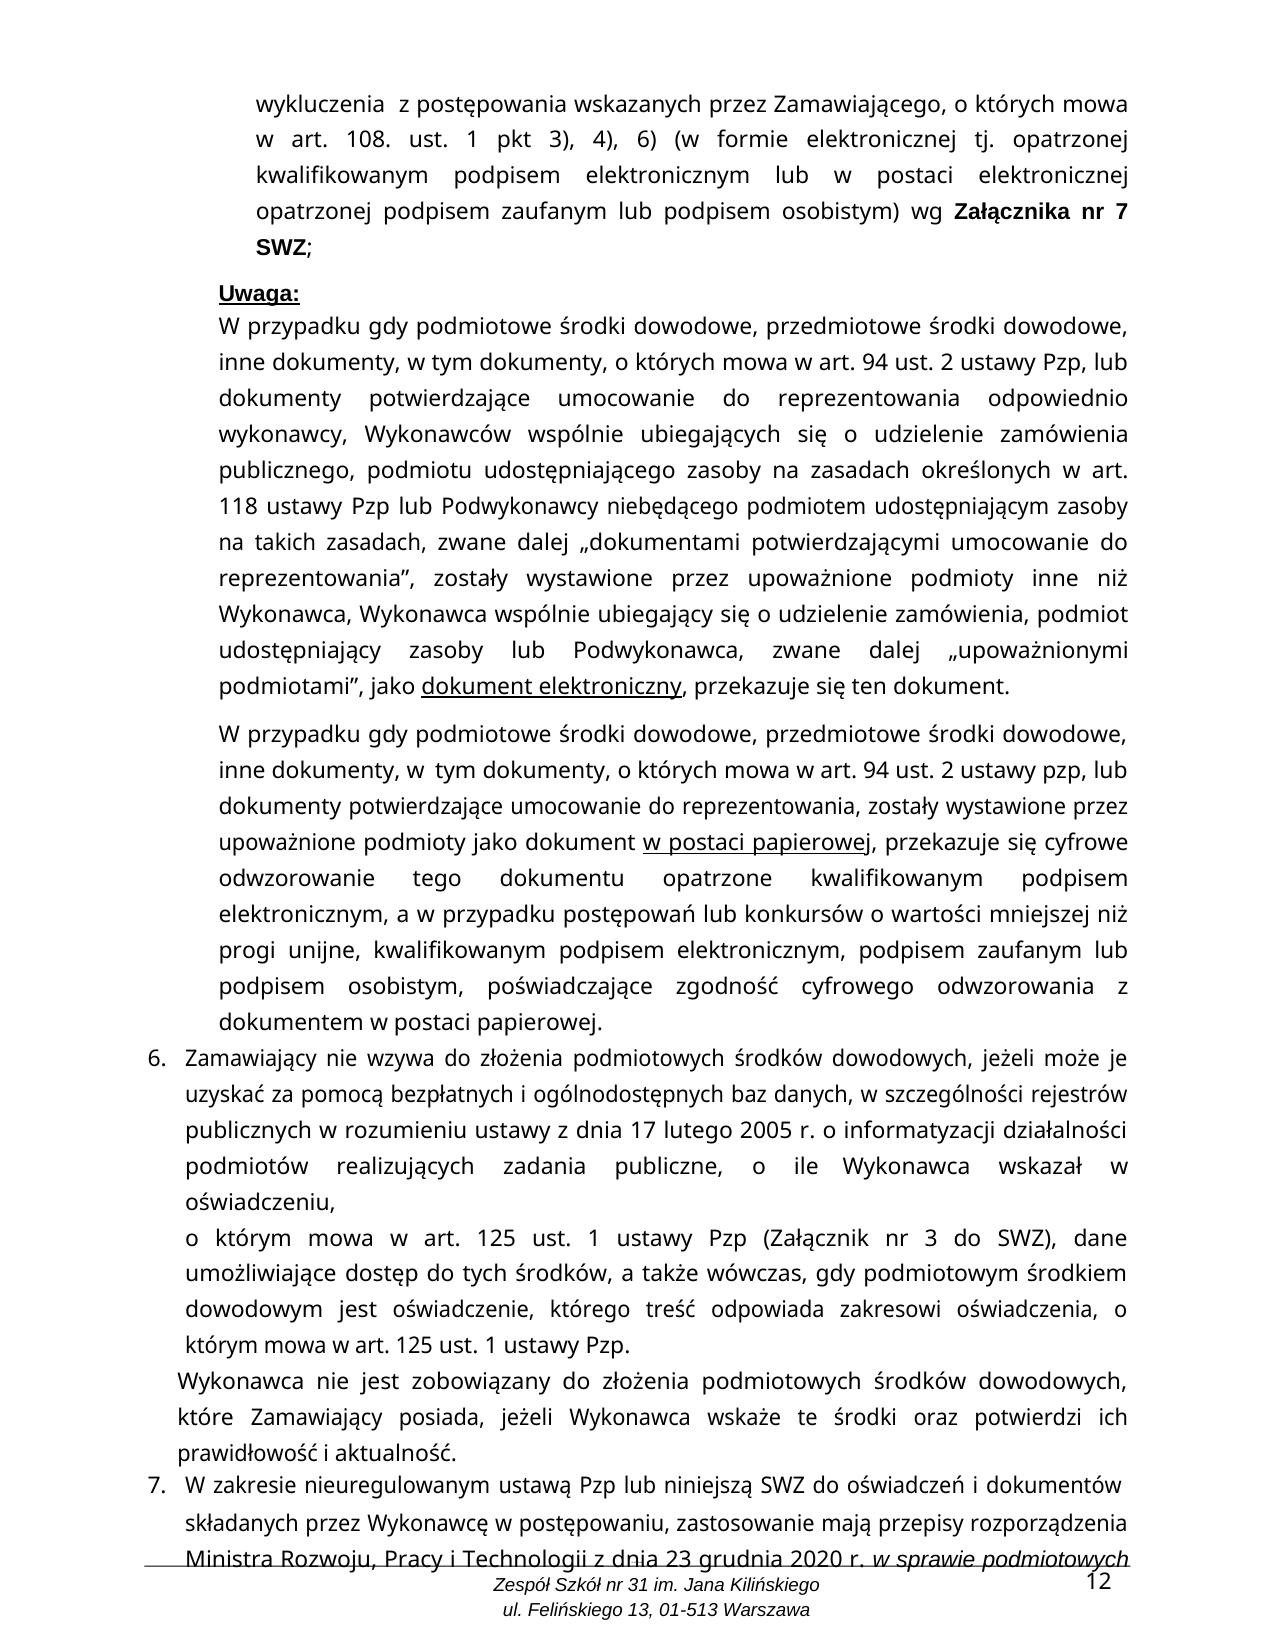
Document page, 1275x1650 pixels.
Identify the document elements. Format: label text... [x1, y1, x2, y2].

text Uwaga: [218, 280, 1175, 306]
list W zakresie nieuregulowanym ustawą Pzp lub niniejszą SWZ do oświadczeń i dokumentów [147, 1473, 1175, 1499]
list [218, 87, 1129, 262]
list Zamawiający nie wzywa do złożenia podmiotowych środków dowodowych, jeżeli może je uzyskać za pomocą bezpłatnych i ogólnodostępnych baz danych, w szczególności rejestrów publicznych w rozumieniu ustawy z dnia 17 lutego 2005 r. o informatyzacji działalności podmiotów realizujących zadania publiczne, o ile Wykonawca wskazał w oświadczeniu, [147, 1042, 1129, 1217]
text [185, 1507, 1129, 1574]
text W przypadku gdy podmiotowe środki dowodowe, przedmiotowe środki dowodowe, inne dokumenty, w tym dokumenty, o których mowa w art. 94 ust. 2 ustawy Pzp, lub dokumenty potwierdzające umocowanie do reprezentowania odpowiednio wykonawcy, Wykonawców wspólnie ubiegających się o udzielenie zamówienia publicznego, podmiotu udostępniającego zasoby na zasadach określonych w art. 118 ustawy Pzp lub Podwykonawcy niebędącego podmiotem udostępniającym zasoby na takich zasadach, zwane dalej „dokumentami potwierdzającymi umocowanie do reprezentowania”, zostały wystawione przez upoważnione podmioty inne niż Wykonawca, Wykonawca wspólnie ubiegający się o udzielenie zamówienia, podmiot udostępniający zasoby lub Podwykonawca, zwane dalej „upoważnionymi podmiotami”, jako dokument elektroniczny, przekazuje się ten dokument. [218, 310, 1129, 701]
text o którym mowa w art. 125 ust. 1 ustawy Pzp (Załącznik nr 3 do SWZ), dane umożliwiające dostęp do tych środków, a także wówczas, gdy podmiotowym środkiem dowodowym jest oświadczenie, którego treść odpowiada zakresowi oświadczenia, o którym mowa w art. 125 ust. 1 ustawy Pzp. [185, 1221, 1128, 1361]
text W przypadku gdy podmiotowe środki dowodowe, przedmiotowe środki dowodowe, inne dokumenty, w tym dokumenty, o których mowa w art. 94 ust. 2 ustawy pzp, lub dokumenty potwierdzające umocowanie do reprezentowania, zostały wystawione przez upoważnione podmioty jako dokument w postaci papierowej, przekazuje się cyfrowe odwzorowanie tego dokumentu opatrzone kwalifikowanym podpisem elektronicznym, a w przypadku postępowań lub konkursów o wartości mniejszej niż progi unijne, kwalifikowanym podpisem elektronicznym, podpisem zaufanym lub podpisem osobistym, poświadczające zgodność cyfrowego odwzorowania z dokumentem w postaci papierowej. [218, 718, 1128, 1037]
text Wykonawca nie jest zobowiązany do złożenia podmiotowych środków dowodowych, które Zamawiający posiada, jeżeli Wykonawca wskaże te środki oraz potwierdzi ich prawidłowość i aktualność. [177, 1365, 1128, 1468]
